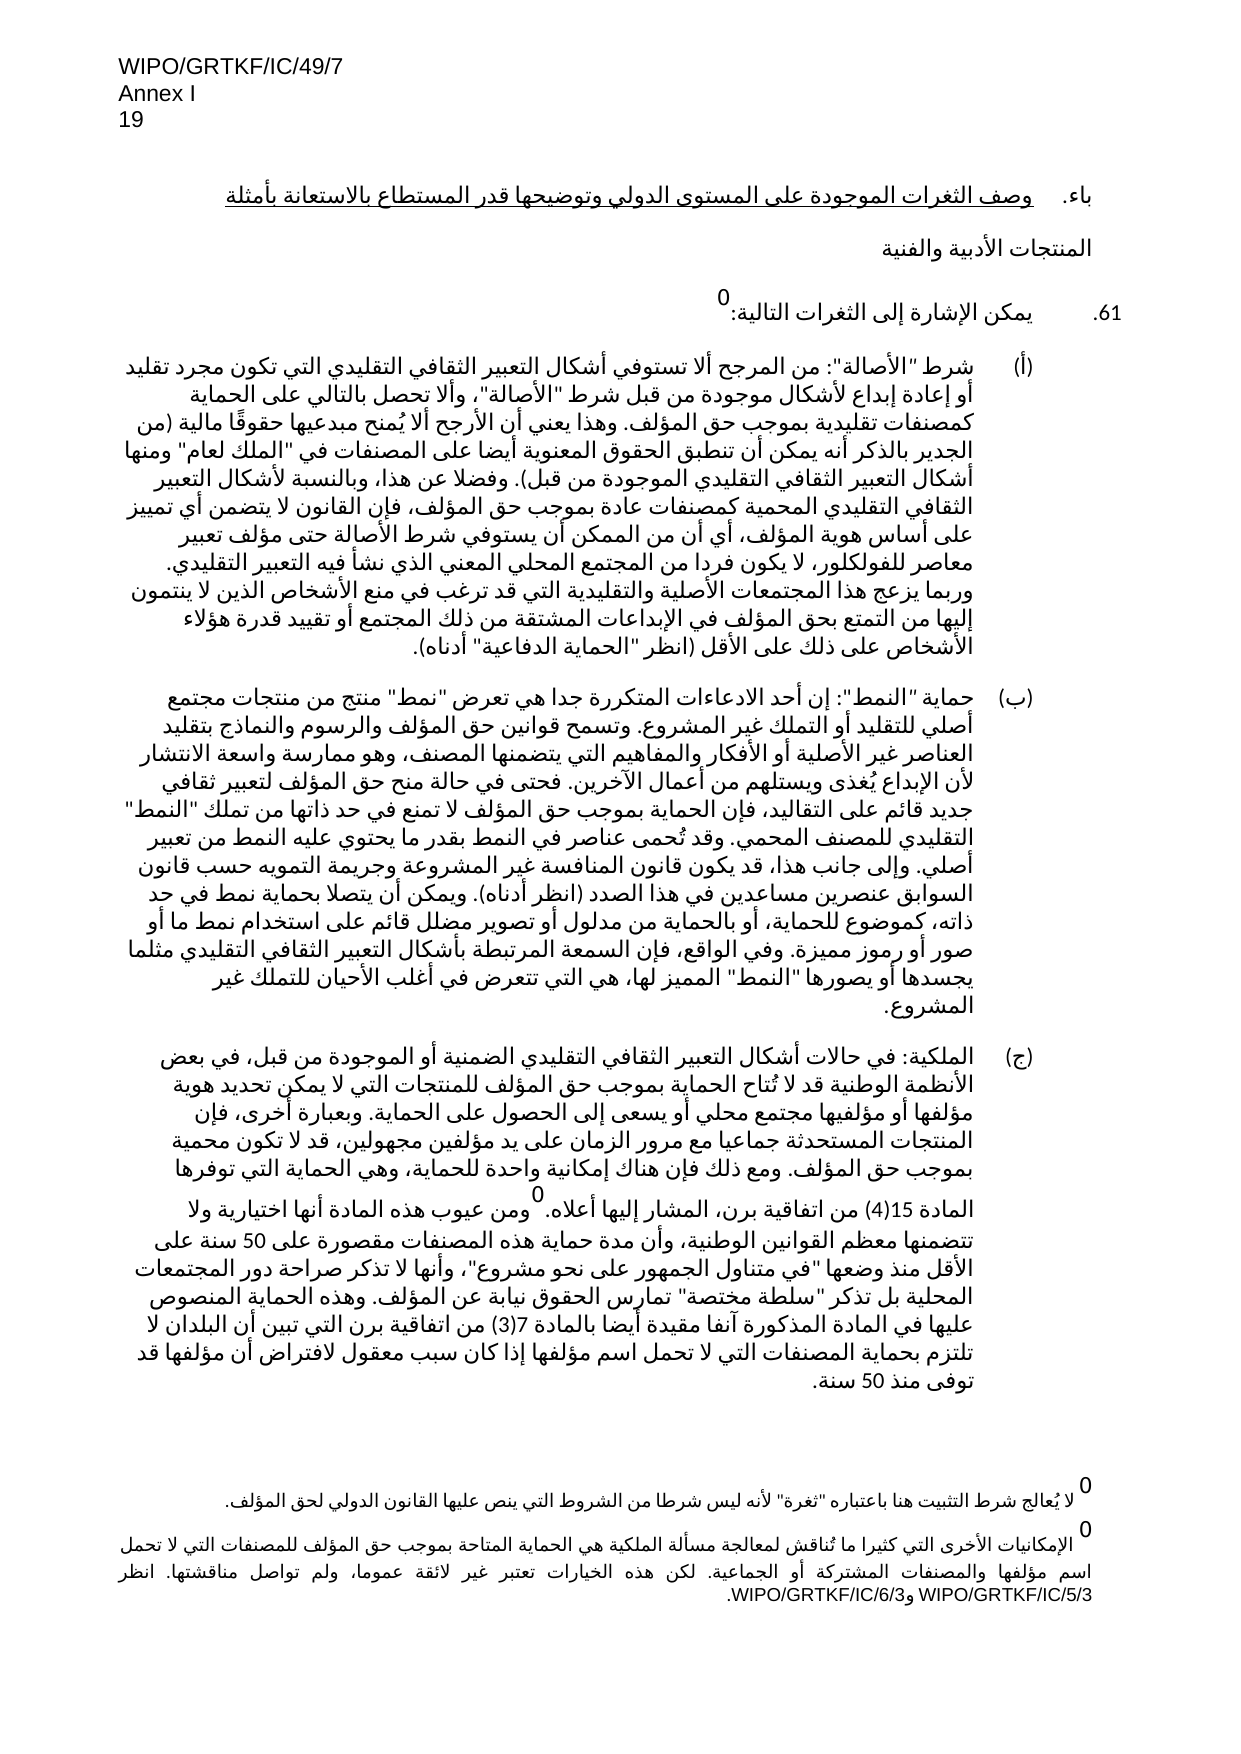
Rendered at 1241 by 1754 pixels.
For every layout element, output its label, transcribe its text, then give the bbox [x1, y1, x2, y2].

subtitle المنتجات الأدبية والفنية [118, 234, 1092, 262]
text (أ) شرط "الأصالة": من المرجح ألا تستوفي أشكال التعبير الثقافي التقليدي التي تكون مجرد تقليد أو إعادة إبداع لأشكال موجودة من قبل شرط "الأصالة"، وألا تحصل بالتالي على الحماية كمصنفات تقليدية بموجب حق المؤلف. وهذا يعني أن الأرجح ألا يُمنح مبدعيها حقوقًا مالية (من الجدير بالذكر أنه يمكن أن تنطبق الحقوق المعنوية أيضا على المصنفات في "الملك لعام" ومنها أشكال التعبير الثقافي التقليدي الموجودة من قبل). وفضلا عن هذا، وبالنسبة لأشكال التعبير الثقافي التقليدي المحمية كمصنفات عادة بموجب حق المؤلف، فإن القانون لا يتضمن أي تمييز على أساس هوية المؤلف، أي أن من الممكن أن يستوفي شرط الأصالة حتى مؤلف تعبير معاصر للفولكلور، لا يكون فردا من المجتمع المحلي المعني الذي نشأ فيه التعبير التقليدي. وربما يزعج هذا المجتمعات الأصلية والتقليدية التي قد ترغب في منع الأشخاص الذين لا ينتمون إليها من التمتع بحق المؤلف في الإبداعات المشتقة من ذلك المجتمع أو تقييد قدرة هؤلاء الأشخاص على ذلك على الأقل (انظر "الحماية الدفاعية" أدناه). [118, 352, 1033, 660]
subtitle باء. وصف الثغرات الموجودة على المستوى الدولي وتوضيحها قدر المستطاع بالاستعانة بأمثلة [118, 181, 1092, 209]
text يمكن الإشارة إلى الثغرات التالية: [118, 285, 1092, 329]
text (ج) الملكية: في حالات أشكال التعبير الثقافي التقليدي الضمنية أو الموجودة من قبل، في بعض الأنظمة الوطنية قد لا تُتاح الحماية بموجب حق المؤلف للمنتجات التي لا يمكن تحديد هوية مؤلفها أو مؤلفيها مجتمع محلي أو يسعى إلى الحصول على الحماية. وبعبارة أخرى، فإن المنتجات المستحدثة جماعيا مع مرور الزمان على يد مؤلفين مجهولين، قد لا تكون محمية بموجب حق المؤلف. ومع ذلك فإن هناك إمكانية واحدة للحماية، وهي الحماية التي توفرها المادة 15(4) من اتفاقية برن، المشار إليها أعلاه.ومن عيوب هذه المادة أنها اختيارية ولا تتضمنها معظم القوانين الوطنية، وأن مدة حماية هذه المصنفات مقصورة على 50 سنة على الأقل منذ وضعها "في متناول الجمهور على نحو مشروع"، وأنها لا تذكر صراحة دور المجتمعات المحلية بل تذكر "سلطة مختصة" تمارس الحقوق نيابة عن المؤلف. وهذه الحماية المنصوص عليها في المادة المذكورة آنفا مقيدة أيضا بالمادة 7(3) من اتفاقية برن التي تبين أن البلدان لا تلتزم بحماية المصنفات التي لا تحمل اسم مؤلفها إذا كان سبب معقول لافتراض أن مؤلفها قد توفى منذ 50 سنة. [118, 1042, 1033, 1394]
text (ب) حماية "النمط": إن أحد الادعاءات المتكررة جدا هي تعرض "نمط" منتج من منتجات مجتمع أصلي للتقليد أو التملك غير المشروع. وتسمح قوانين حق المؤلف والرسوم والنماذج بتقليد العناصر غير الأصلية أو الأفكار والمفاهيم التي يتضمنها المصنف، وهو ممارسة واسعة الانتشار لأن الإبداع يُغذى ويستلهم من أعمال الآخرين. فحتى في حالة منح حق المؤلف لتعبير ثقافي جديد قائم على التقاليد، فإن الحماية بموجب حق المؤلف لا تمنع في حد ذاتها من تملك "النمط" التقليدي للمصنف المحمي. وقد تُحمى عناصر في النمط بقدر ما يحتوي عليه النمط من تعبير أصلي. وإلى جانب هذا، قد يكون قانون المنافسة غير المشروعة وجريمة التمويه حسب قانون السوابق عنصرين مساعدين في هذا الصدد (انظر أدناه). ويمكن أن يتصلا بحماية نمط في حد ذاته، كموضوع للحماية، أو بالحماية من مدلول أو تصوير مضلل قائم على استخدام نمط ما أو صور أو رموز مميزة. وفي الواقع، فإن السمعة المرتبطة بأشكال التعبير الثقافي التقليدي مثلما يجسدها أو يصورها "النمط" المميز لها، هي التي تتعرض في أغلب الأحيان للتملك غير المشروع. [118, 683, 1033, 1019]
